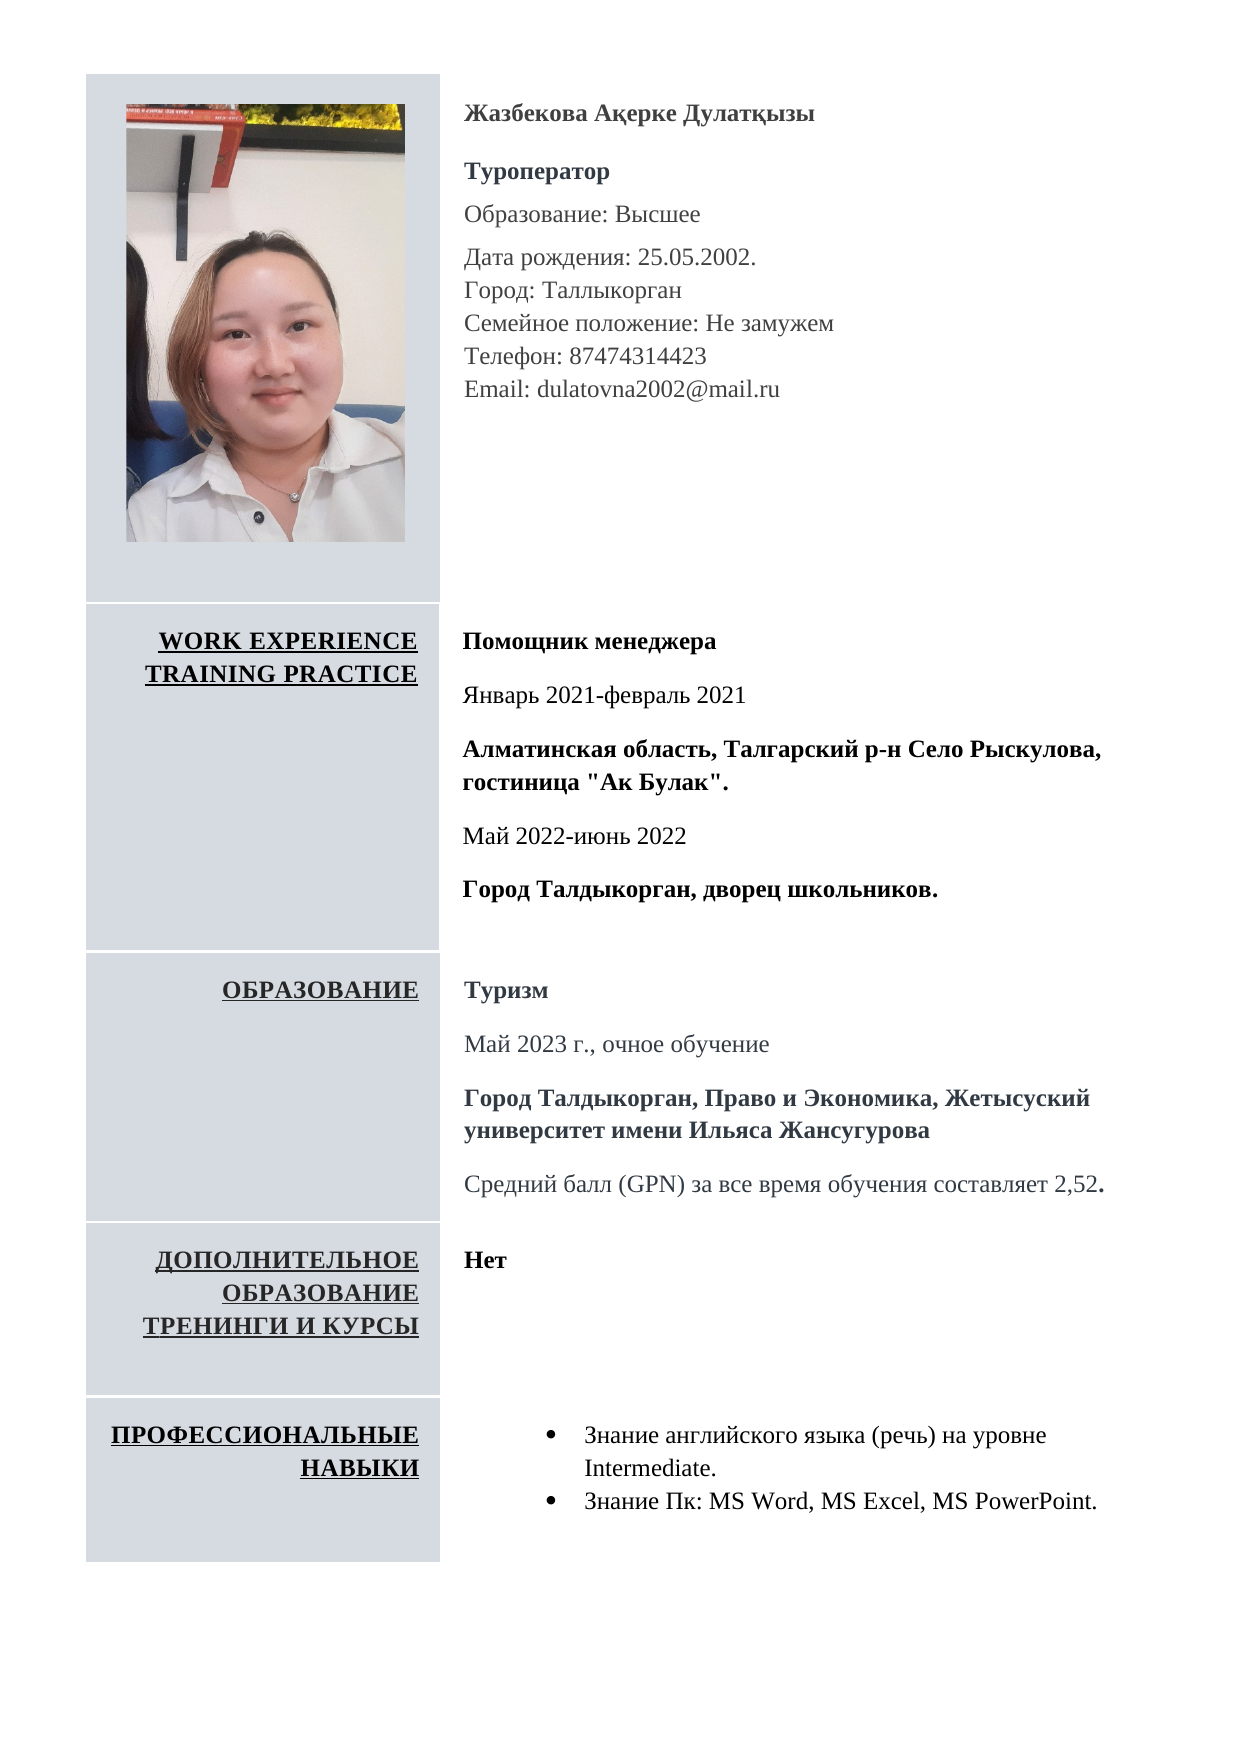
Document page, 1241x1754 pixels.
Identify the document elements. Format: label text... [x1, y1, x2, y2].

table_cell ОБРАЗОВАНИЕ [86, 953, 440, 1221]
table_cell Туризм Май 2023 г., очное обучение Город Талдыкорган, Право и Экономика, Жетысуский университет имени Ильяса Жансугурова Средний балл (GPN) за все время обучения составляет 2,52. [443, 953, 1194, 1221]
table_cell ДОПОЛНИТЕЛЬНОЕ ОБРАЗОВАНИЕ ТРЕНИНГИ И КУРСЫ [86, 1223, 440, 1395]
table_cell WORK EXPERIENCE TRAINING PRACTICE [86, 604, 439, 950]
table_cell ПРОФЕССИОНАЛЬНЫЕ НАВЫКИ [86, 1398, 440, 1562]
table_cell Помощник менеджера Январь 2021-февраль 2021 Алматинская область, Талгарский р-н Село Рыскулова, гостиница "Ак Булак". Май 2022-июнь 2022 Город Талдыкорган, дворец школьников. [441, 604, 1194, 950]
table_cell Нет [443, 1223, 1194, 1395]
table_cell Знание английского языка (речь) на уровне Intermediate. Знание Пк: MS Word, MS Excel, MS PowerPoint. [443, 1398, 1194, 1562]
table_header Жазбекова Ақерке Дулатқызы Туроператор Образование: Высшее Дата рождения: 25.05.2002. Город: Таллыкорган Семейное положение: Не замужем Телефон: 87474314423 Email: dulatovna2002@mail.ru [443, 76, 1194, 602]
table_header [86, 74, 440, 602]
picture [126, 104, 405, 542]
